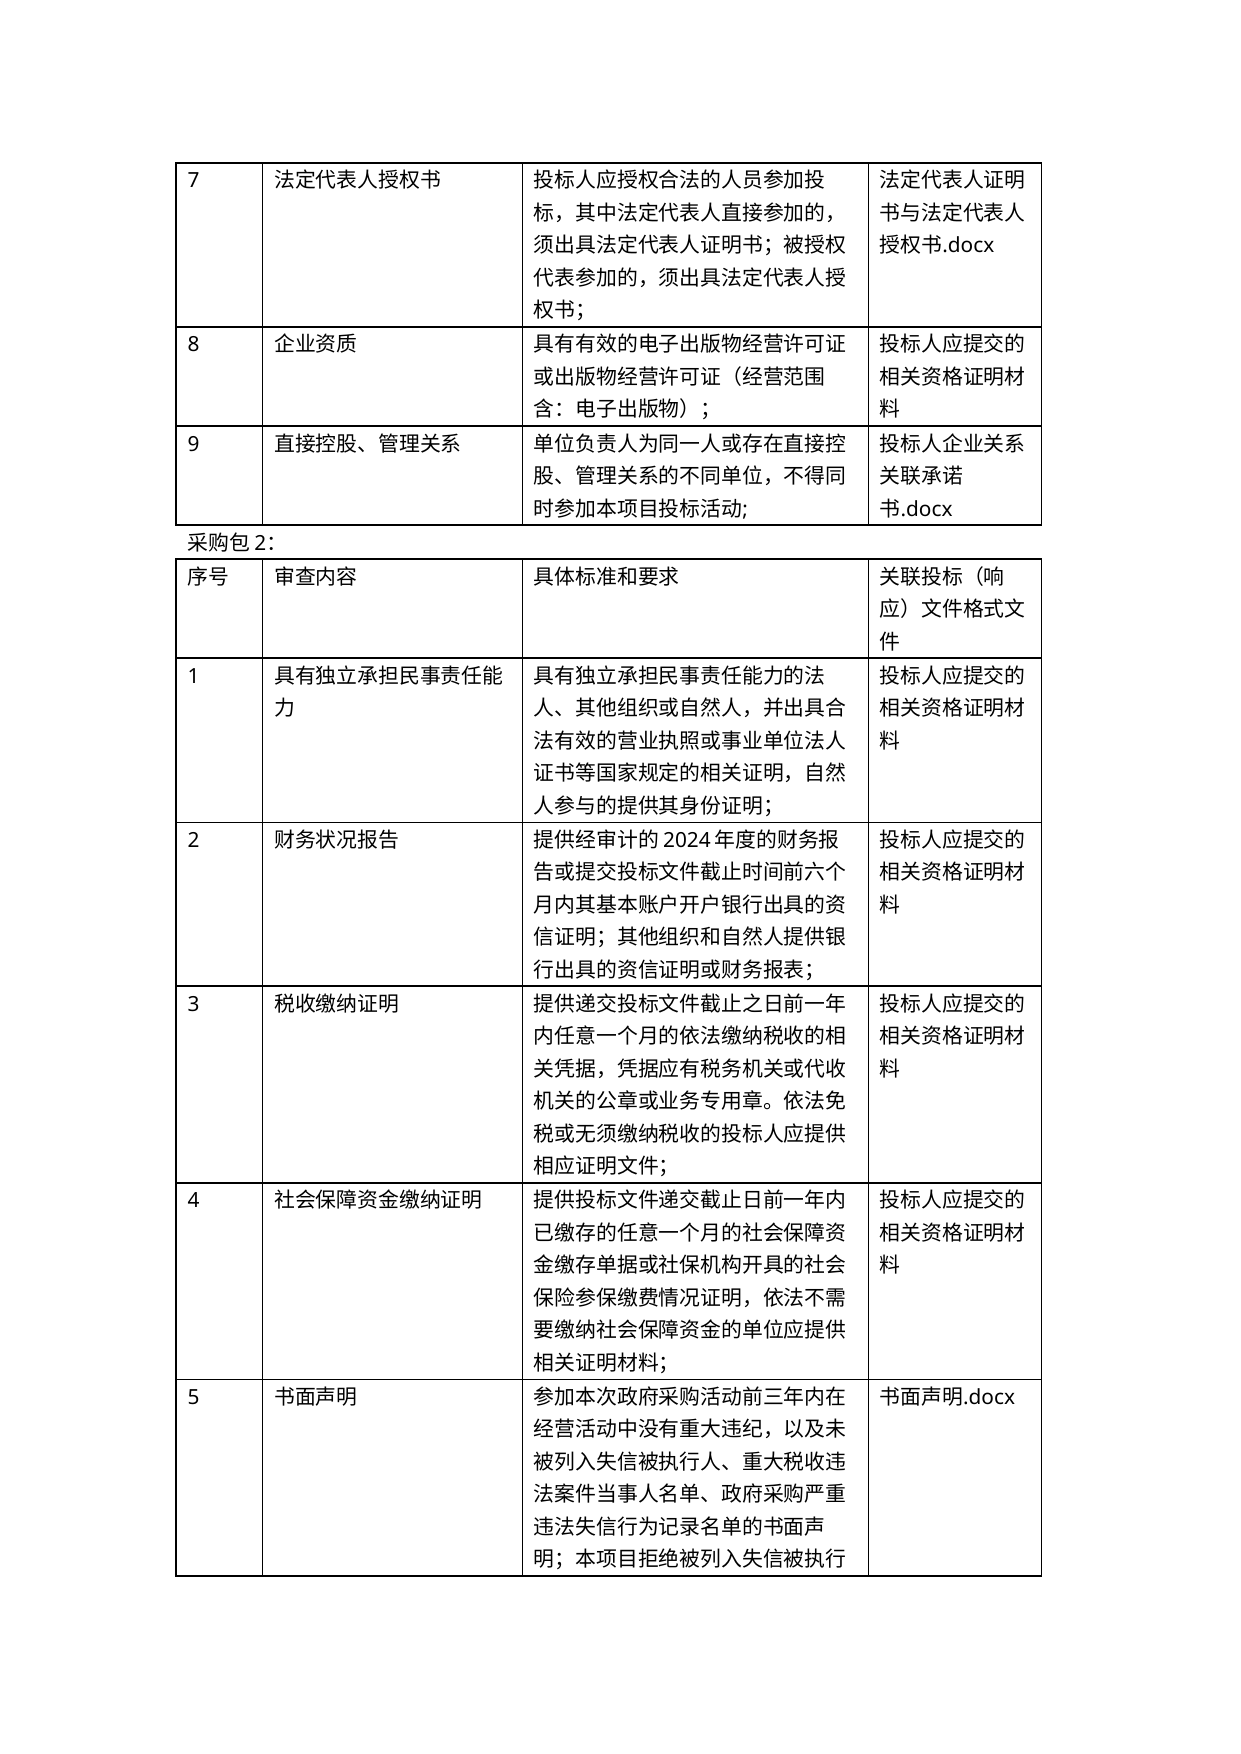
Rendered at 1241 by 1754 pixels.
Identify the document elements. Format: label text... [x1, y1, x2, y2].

table_cell 具有有效的电子出版物经营许可证或出版物经营许可证（经营范围含：电子出版物）； [523, 328, 868, 425]
table_cell 8 [177, 328, 262, 425]
table_cell 具有独立承担民事责任能力的法人、其他组织或自然人，并出具合法有效的营业执照或事业单位法人证书等国家规定的相关证明，自然人参与的提供其身份证明； [523, 659, 868, 821]
table_cell 提供递交投标文件截止之日前一年内任意一个月的依法缴纳税收的相关凭据，凭据应有税务机关或代收机关的公章或业务专用章。依法免税或无须缴纳税收的投标人应提供相应证明文件； [523, 987, 868, 1182]
table_cell 企业资质 [263, 328, 522, 425]
table_cell 投标人应提交的相关资格证明材料 [869, 328, 1041, 425]
table_header 关联投标（响应）文件格式文件 [869, 560, 1041, 657]
table_cell 提供投标文件递交截止日前一年内已缴存的任意一个月的社会保障资金缴存单据或社保机构开具的社会保险参保缴费情况证明，依法不需要缴纳社会保障资金的单位应提供相关证明材料； [523, 1184, 868, 1378]
table_cell 1 [177, 659, 262, 821]
table_cell 书面声明 [263, 1380, 522, 1575]
table_cell 书面声明.docx [869, 1380, 1041, 1575]
table_header 具体标准和要求 [523, 560, 868, 657]
table_cell 具有独立承担民事责任能力 [263, 659, 522, 821]
table_cell 直接控股、管理关系 [263, 427, 522, 524]
table_cell 法定代表人授权书 [263, 164, 522, 326]
table_cell 税收缴纳证明 [263, 987, 522, 1182]
table_header 序号 [177, 560, 262, 657]
table_cell 法定代表人证明书与法定代表人授权书.docx [869, 164, 1041, 326]
table_cell 投标人应提交的相关资格证明材料 [869, 987, 1041, 1182]
table_cell 提供经审计的2024年度的财务报告或提交投标文件截止时间前六个月内其基本账户开户银行出具的资信证明；其他组织和自然人提供银行出具的资信证明或财务报表； [523, 823, 868, 985]
table_cell 4 [177, 1184, 262, 1378]
table_cell 投标人企业关系关联承诺书.docx [869, 427, 1041, 524]
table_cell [523, 1380, 868, 1575]
text 采购包2： [187, 526, 1053, 558]
table_cell 财务状况报告 [263, 823, 522, 985]
table_header 审查内容 [263, 560, 522, 657]
table_cell 投标人应提交的相关资格证明材料 [869, 823, 1041, 985]
table_cell 3 [177, 987, 262, 1182]
table_cell 投标人应提交的相关资格证明材料 [869, 659, 1041, 821]
table_cell 单位负责人为同一人或存在直接控股、管理关系的不同单位，不得同时参加本项目投标活动; [523, 427, 868, 524]
table_cell 投标人应提交的相关资格证明材料 [869, 1184, 1041, 1378]
table_cell 投标人应授权合法的人员参加投标，其中法定代表人直接参加的，须出具法定代表人证明书；被授权代表参加的，须出具法定代表人授权书； [523, 164, 868, 326]
table_cell 社会保障资金缴纳证明 [263, 1184, 522, 1378]
table_cell 7 [177, 164, 262, 326]
table_cell 5 [177, 1380, 262, 1575]
table_cell 9 [177, 427, 262, 524]
table_cell 2 [177, 823, 262, 985]
